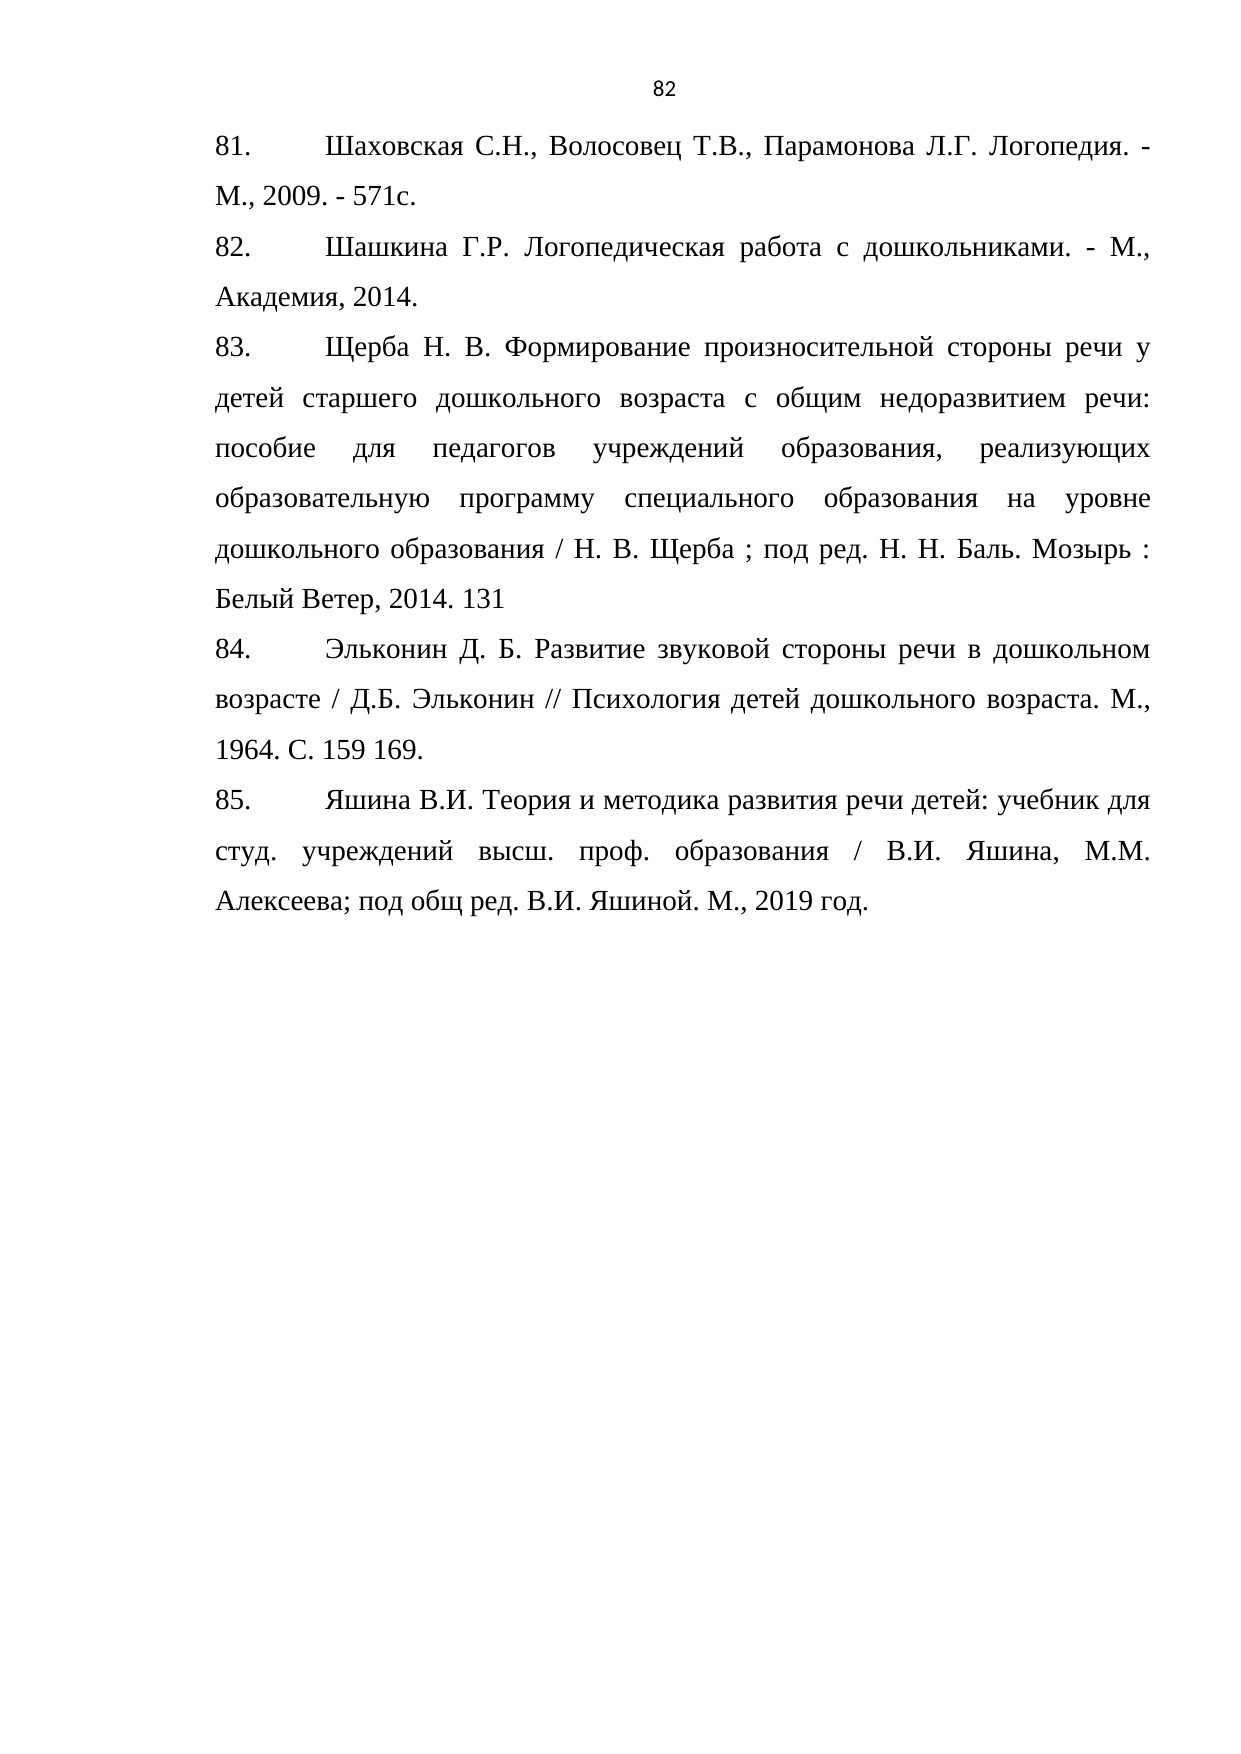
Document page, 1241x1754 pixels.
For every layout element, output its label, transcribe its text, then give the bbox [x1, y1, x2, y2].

list Шаховская С.Н., Волосовец Т.В., Парамонова Л.Г. Логопедия. - М., 2009. - 571с. [215, 128, 1152, 212]
list Шашкина Г.Р. Логопедическая работа с дошкольниками. - М., Академия, 2014. [215, 229, 1152, 313]
list Щерба Н. В. Формирование произносительной стороны речи у детей старшего дошкольного возраста с общим недоразвитием речи: пособие для педагогов учреждений образования, реализующих образовательную программу специального образования на уровне дошкольного образования / Н. В. Щерба ; под ред. Н. Н. Баль. Мозырь : Белый Ветер, 2014. 131 [215, 329, 1152, 614]
list Эльконин Д. Б. Развитие звуковой стороны речи в дошкольном возрасте / Д.Б. Эльконин // Психология детей дошкольного возраста. М., 1964. С. 159 169. [215, 631, 1152, 766]
list Яшина В.И. Теория и методика развития речи детей: учебник для студ. учреждений высш. проф. образования / В.И. Яшина, М.М. Алексеева; под общ ред. В.И. Яшиной. М., 2019 год. [215, 782, 1152, 916]
